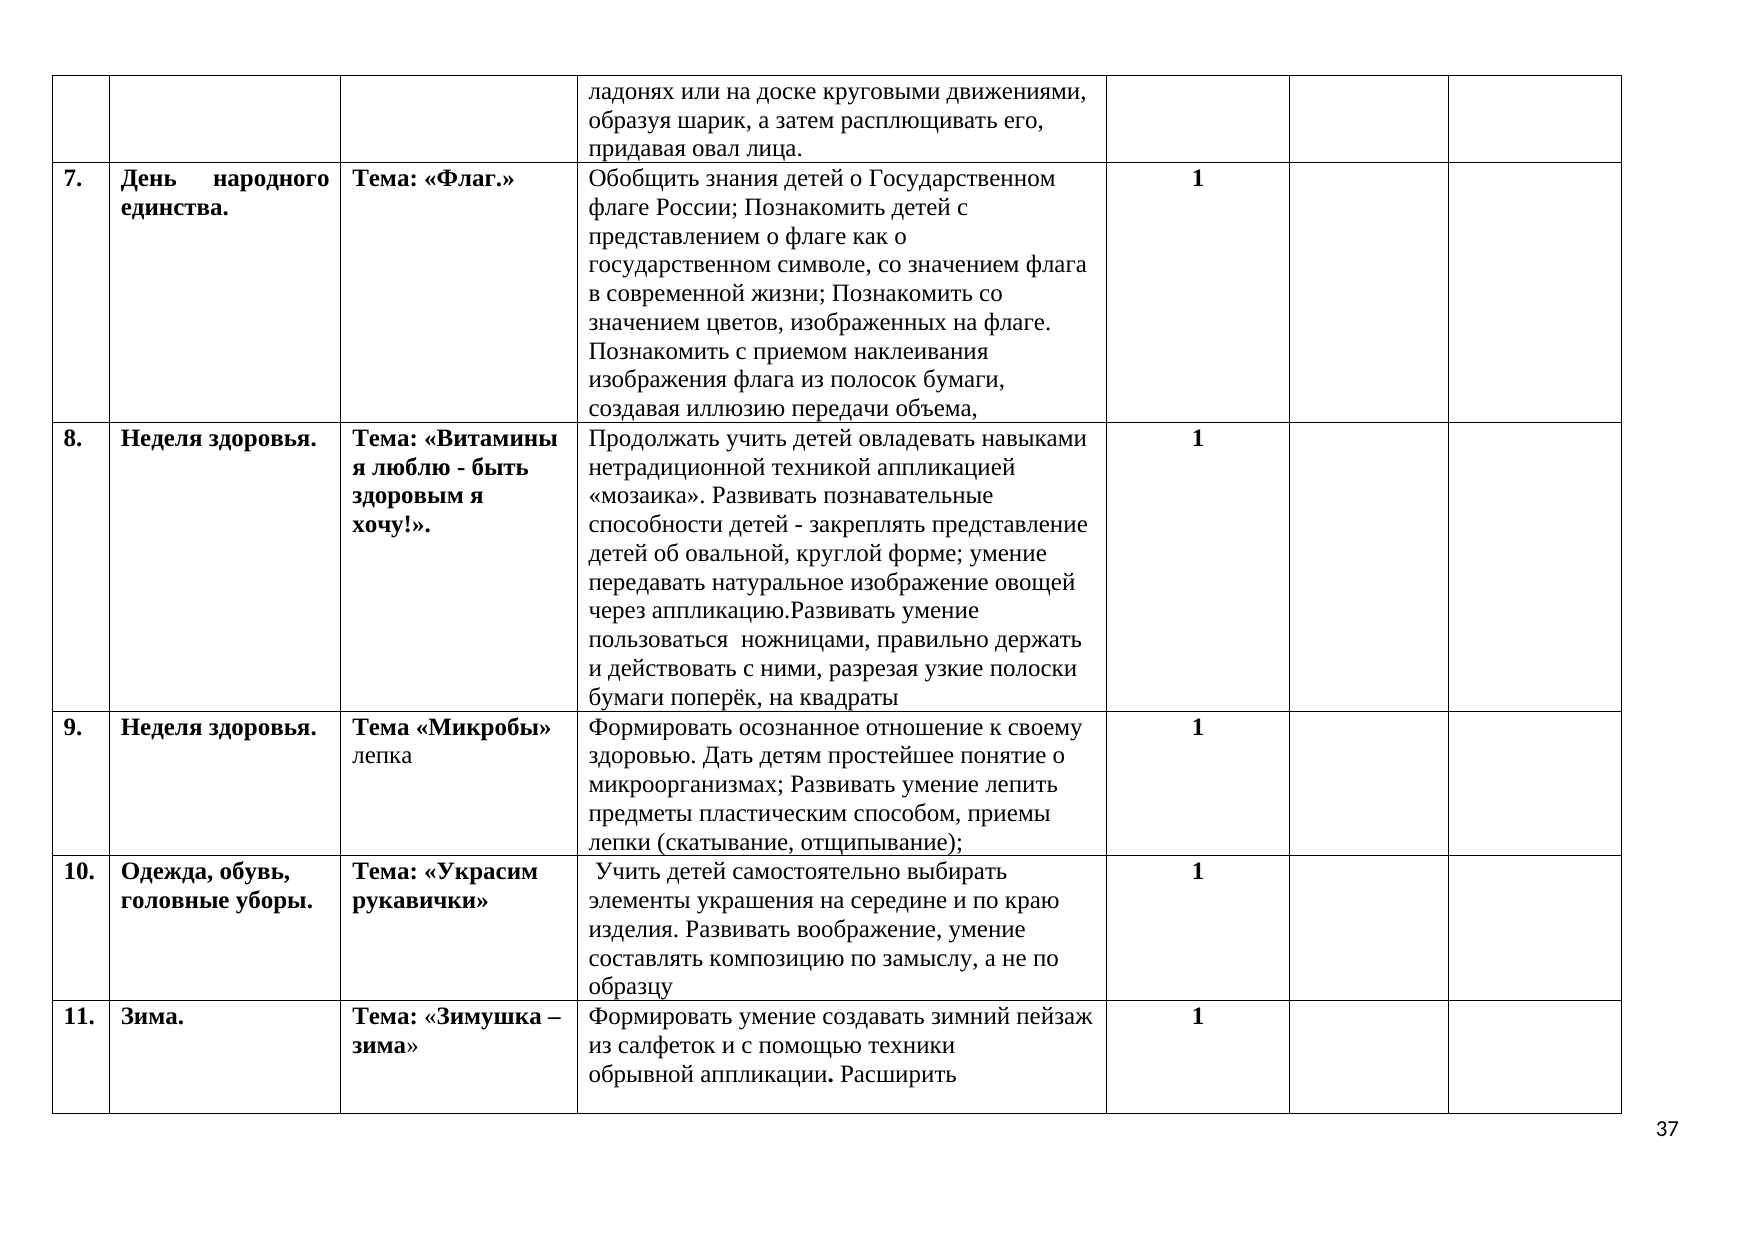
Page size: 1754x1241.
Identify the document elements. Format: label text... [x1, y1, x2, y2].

table_cell [1449, 163, 1621, 422]
table_cell [1290, 856, 1448, 1000]
table_cell 1 [1107, 163, 1289, 422]
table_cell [341, 76, 577, 162]
table_cell Продолжать учить детей овладевать навыками нетрадиционной техникой аппликацией «мозаика». Развивать познавательные способности детей - закреплять представление детей об овальной, круглой форме; умение передавать натуральное изображение овощей через аппликацию.Развивать умение пользоваться ножницами, правильно держать и действовать с ними, разрезая узкие полоски бумаги поперёк, на квадраты [578, 423, 1106, 711]
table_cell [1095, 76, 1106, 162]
table_cell День народного единства. [110, 163, 340, 422]
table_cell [578, 1001, 1106, 1113]
table_cell Формировать осознанное отношение к своему здоровью. Дать детям простейшее понятие о микроорганизмах; Развивать умение лепить предметы пластическим способом, приемы лепки (скатывание, отщипывание); [963, 712, 1106, 855]
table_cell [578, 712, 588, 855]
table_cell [110, 76, 340, 162]
table_cell [1290, 1001, 1448, 1113]
table_cell Учить детей самостоятельно выбирать элементы украшения на середине и по краю изделия. Развивать воображение, умение составлять композицию по замыслу, а не по образцу [578, 856, 1106, 1000]
table_cell 7. [53, 163, 109, 422]
table_cell [1449, 423, 1621, 711]
table_cell [1290, 423, 1448, 711]
table_cell 10. [53, 856, 109, 1000]
table_cell [1449, 76, 1621, 162]
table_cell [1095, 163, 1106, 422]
table_cell Тема: «Витамины я люблю - быть здоровым я хочу!». [341, 423, 577, 711]
table_cell 1 [1107, 76, 1289, 162]
table_cell 1 [1107, 712, 1289, 855]
table_cell 11. [53, 1001, 109, 1113]
table_cell [1449, 856, 1621, 1000]
table_cell 1 [1107, 1001, 1289, 1113]
table_cell Тема «Микробы» лепка [341, 712, 577, 855]
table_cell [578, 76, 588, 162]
table_cell Неделя здоровья. [110, 423, 340, 711]
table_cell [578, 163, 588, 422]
table_cell [1449, 712, 1621, 855]
table_cell Зима. [110, 1001, 340, 1113]
table_cell 1 [1107, 423, 1289, 711]
table_cell [1290, 712, 1448, 855]
table_cell [1449, 1001, 1621, 1113]
table_cell [1290, 76, 1448, 162]
table_cell Тема: «Флаг.» [341, 163, 577, 422]
table_cell 6. [53, 76, 109, 162]
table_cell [341, 1001, 577, 1113]
table_cell 8. [53, 423, 109, 711]
table_cell Тема: «Украсим рукавички» [341, 856, 577, 1000]
table_cell Неделя здоровья. [110, 712, 340, 855]
table_cell 1 [1107, 856, 1289, 1000]
table_cell [1290, 163, 1448, 422]
table_cell 9. [53, 712, 109, 855]
table_cell Одежда, обувь, головные уборы. [110, 856, 340, 1000]
